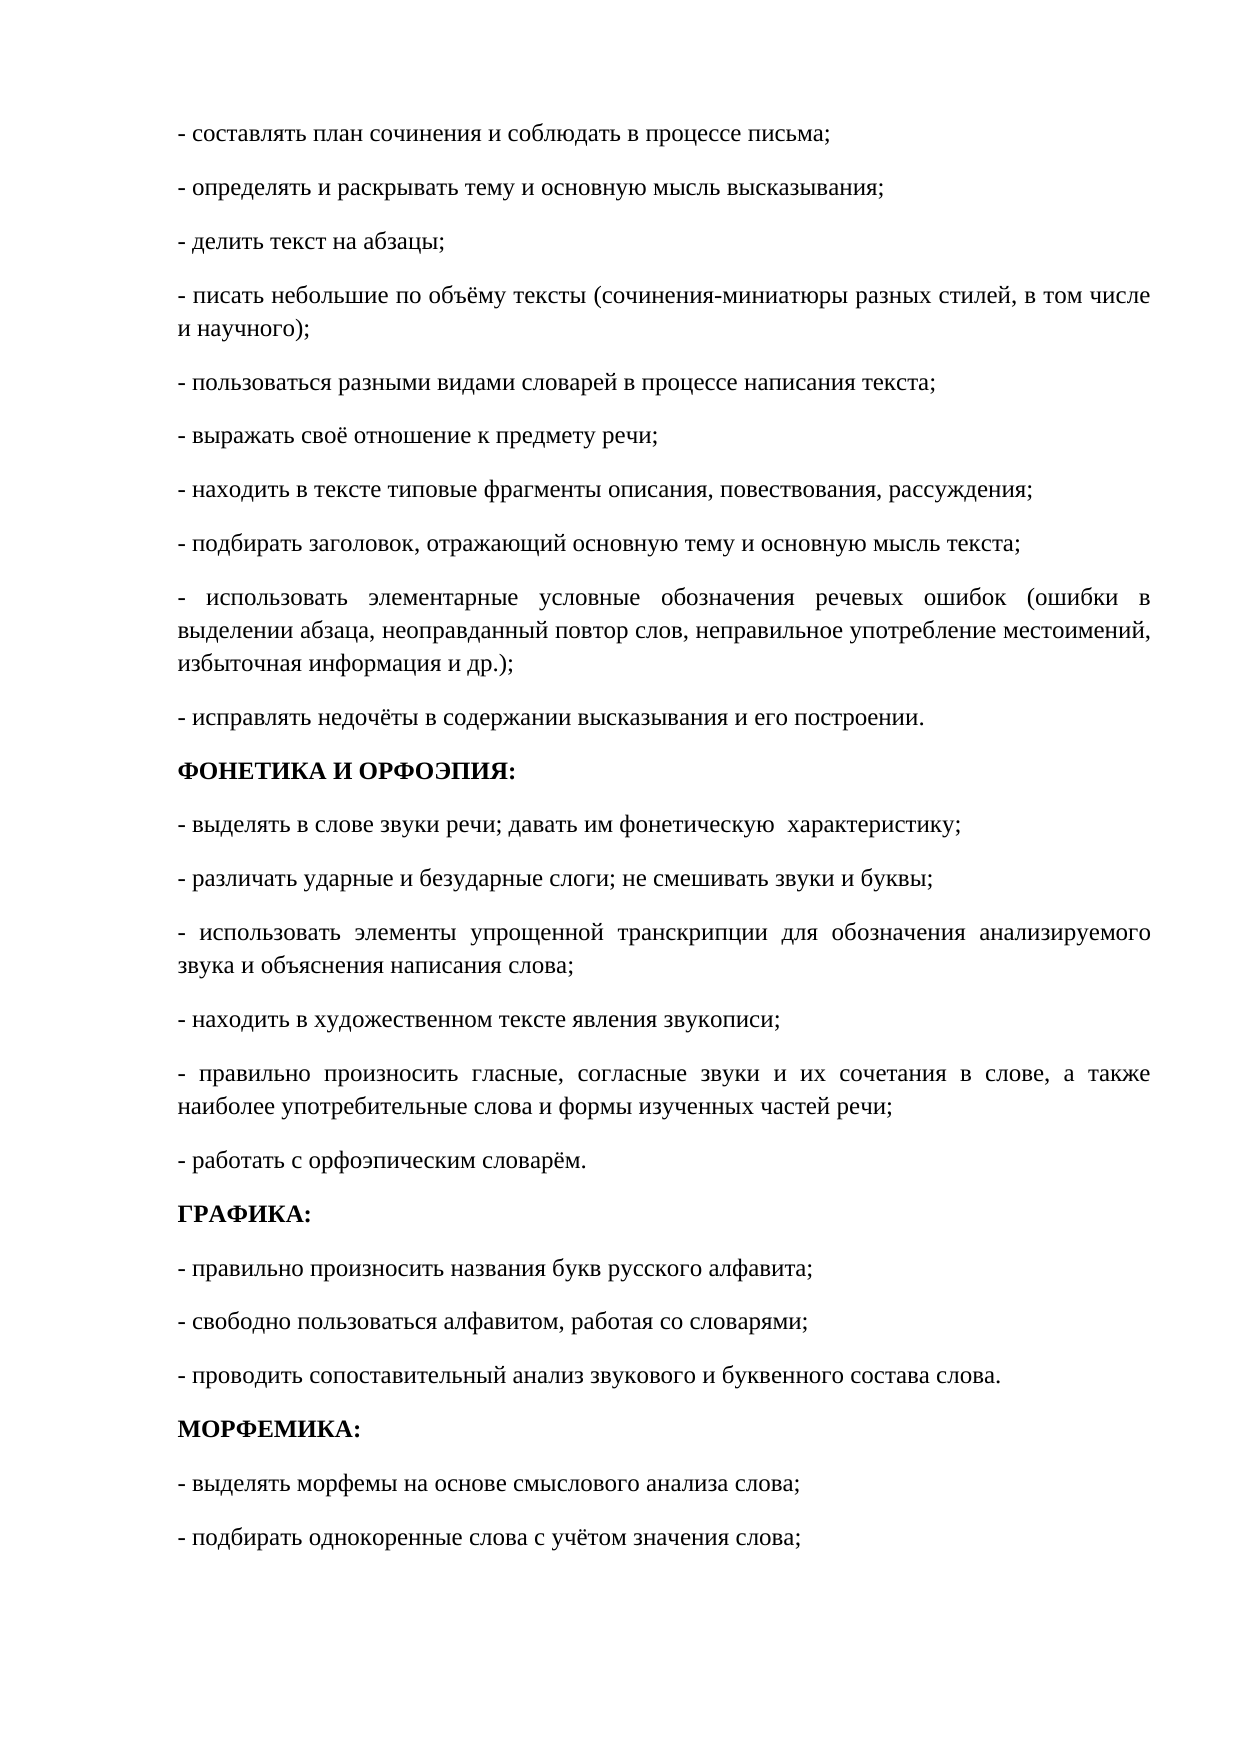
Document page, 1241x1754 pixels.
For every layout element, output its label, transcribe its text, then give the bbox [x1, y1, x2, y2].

text - проводить сопоставительный анализ звукового и буквенного состава слова. [177, 1360, 1152, 1389]
text - выделять морфемы на основе смыслового анализа слова; [177, 1468, 1152, 1497]
text - правильно произносить названия букв русского алфавита; [177, 1253, 1152, 1281]
text МОРФЕМИКА: [177, 1414, 1152, 1443]
text - подбирать однокоренные слова с учётом значения слова; [177, 1522, 1152, 1551]
text - определять и раскрывать тему и основную мысль высказывания; [177, 172, 1152, 201]
text - выражать своё отношение к предмету речи; [177, 420, 1152, 449]
text - выделять в слове звуки речи; давать им фонетическую характеристику; [177, 809, 1152, 838]
text - использовать элементы упрощенной транскрипции для обозначения анализируемого звука и объяснения написания слова; [177, 917, 1152, 979]
text ГРАФИКА: [177, 1199, 1152, 1227]
text - составлять план сочинения и соблюдать в процессе письма; [177, 118, 1152, 147]
text - использовать элементарные условные обозначения речевых ошибок (ошибки в выделении абзаца, неоправданный повтор слов, неправильное употребление местоимений, избыточная информация и др.); [177, 582, 1152, 677]
text ФОНЕТИКА И ОРФОЭПИЯ: [177, 756, 1152, 784]
text - писать небольшие по объёму тексты (сочинения-миниатюры разных стилей, в том числе и научного); [177, 280, 1152, 341]
text - правильно произносить гласные, согласные звуки и их сочетания в слове, а также наиболее употребительные слова и формы изученных частей речи; [177, 1058, 1152, 1120]
text - свободно пользоваться алфавитом, работая со словарями; [177, 1306, 1152, 1335]
text - различать ударные и безударные слоги; не смешивать звуки и буквы; [177, 863, 1152, 892]
text - исправлять недочёты в содержании высказывания и его построении. [177, 702, 1152, 731]
text - делить текст на абзацы; [177, 226, 1152, 254]
text - находить в художественном тексте явления звукописи; [177, 1004, 1152, 1033]
text - находить в тексте типовые фрагменты описания, повествования, рассуждения; [177, 474, 1152, 503]
text - подбирать заголовок, отражающий основную тему и основную мысль текста; [177, 528, 1152, 557]
text - работать с орфоэпическим словарём. [177, 1145, 1152, 1174]
text - пользоваться разными видами словарей в процессе написания текста; [177, 367, 1152, 395]
